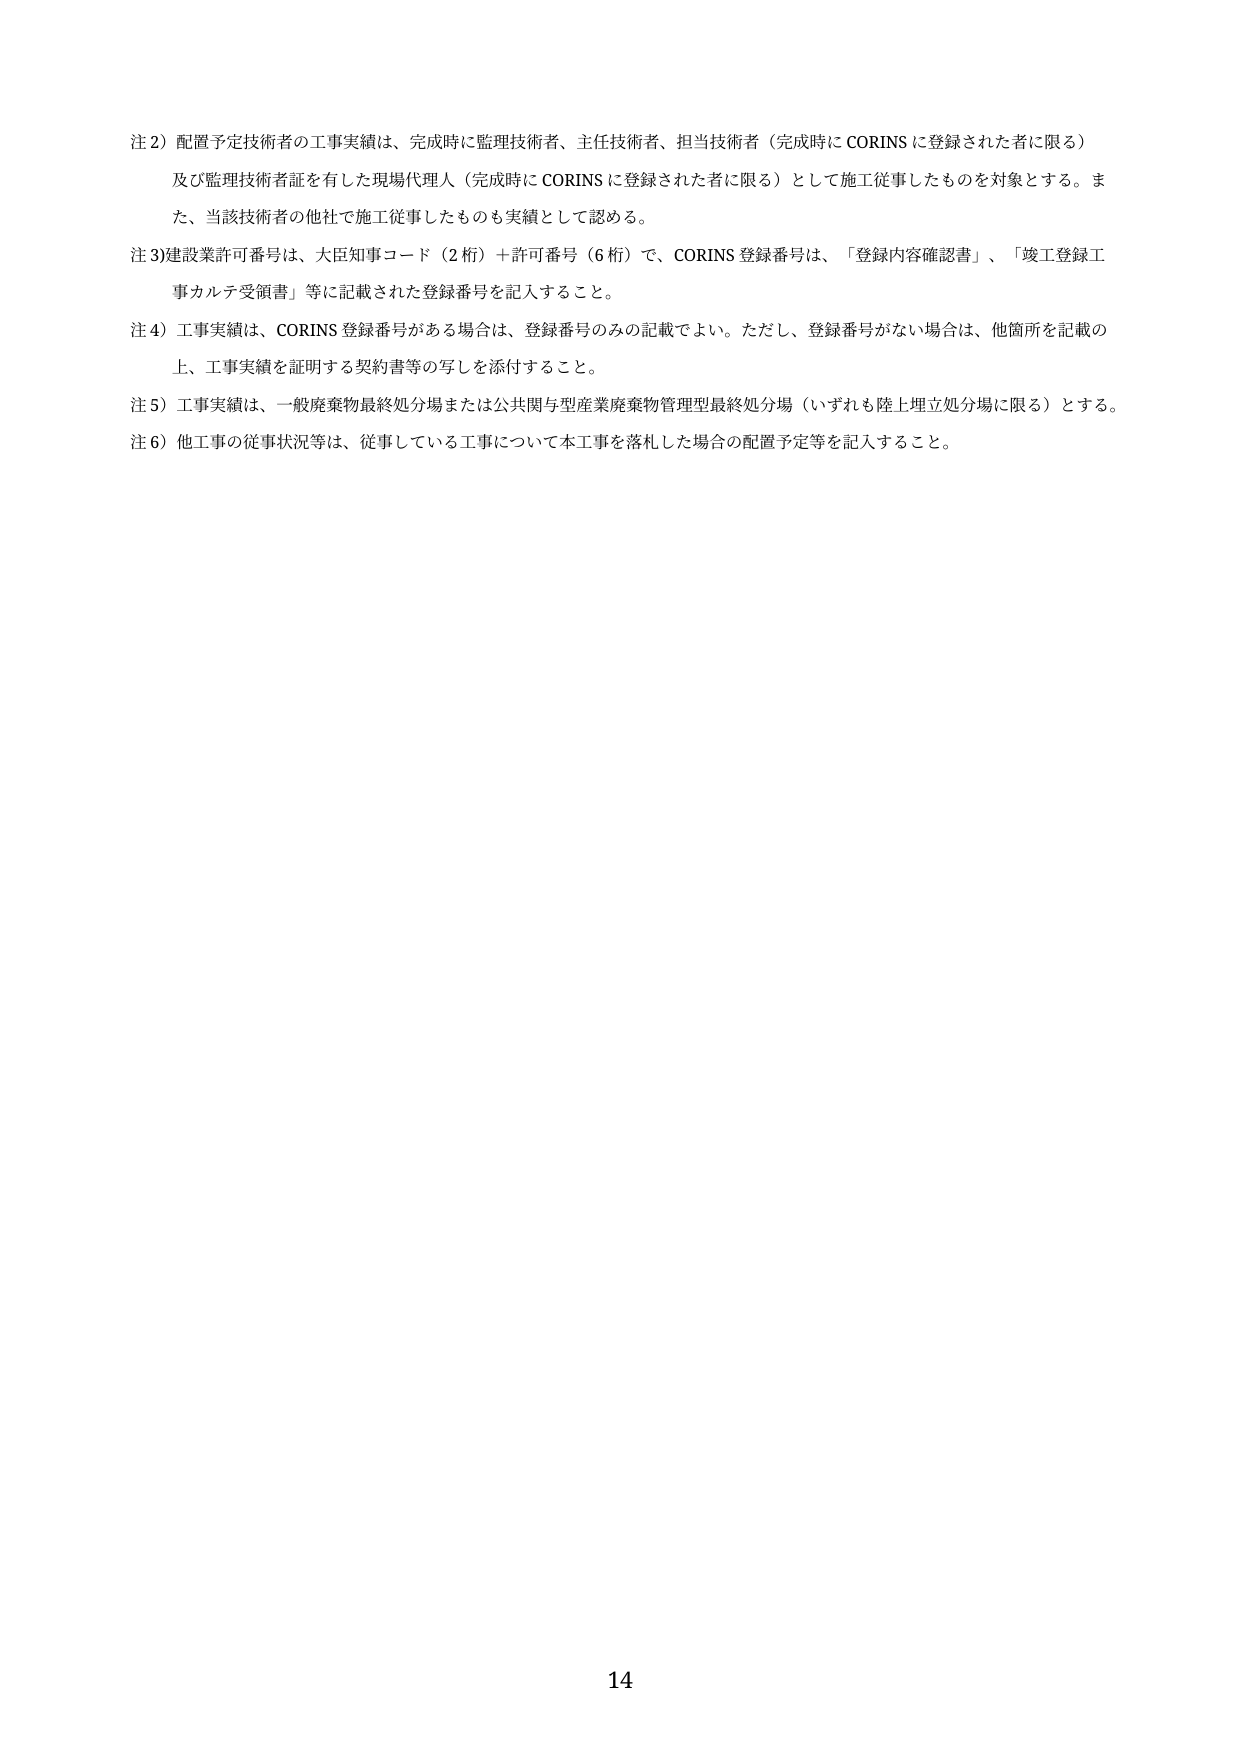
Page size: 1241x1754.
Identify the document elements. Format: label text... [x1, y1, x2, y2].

text 注6）他工事の従事状況等は、従事している工事について本工事を落札した場合の配置予定等を記入すること。 [130, 423, 1110, 461]
text 注4）工事実績は、CORINS登録番号がある場合は、登録番号のみの記載でよい。ただし、登録番号がない場合は、他箇所を記載の上、工事実績を証明する契約書等の写しを添付すること。 [130, 311, 1110, 386]
text 注5）工事実績は、一般廃棄物最終処分場または公共関与型産業廃棄物管理型最終処分場（いずれも陸上埋立処分場に限る）とする。 [130, 386, 1110, 423]
text 注3)建設業許可番号は、大臣知事コード（2桁）＋許可番号（6桁）で、CORINS登録番号は、「登録内容確認書」、「竣工登録工事カルテ受領書」等に記載された登録番号を記入すること。 [130, 236, 1110, 311]
text 注2）配置予定技術者の工事実績は、完成時に監理技術者、主任技術者、担当技術者（完成時にCORINSに登録された者に限る）及び監理技術者証を有した現場代理人（完成時にCORINSに登録された者に限る）として施工従事したものを対象とする。また、当該技術者の他社で施工従事したものも実績として認める。 [130, 123, 1110, 236]
